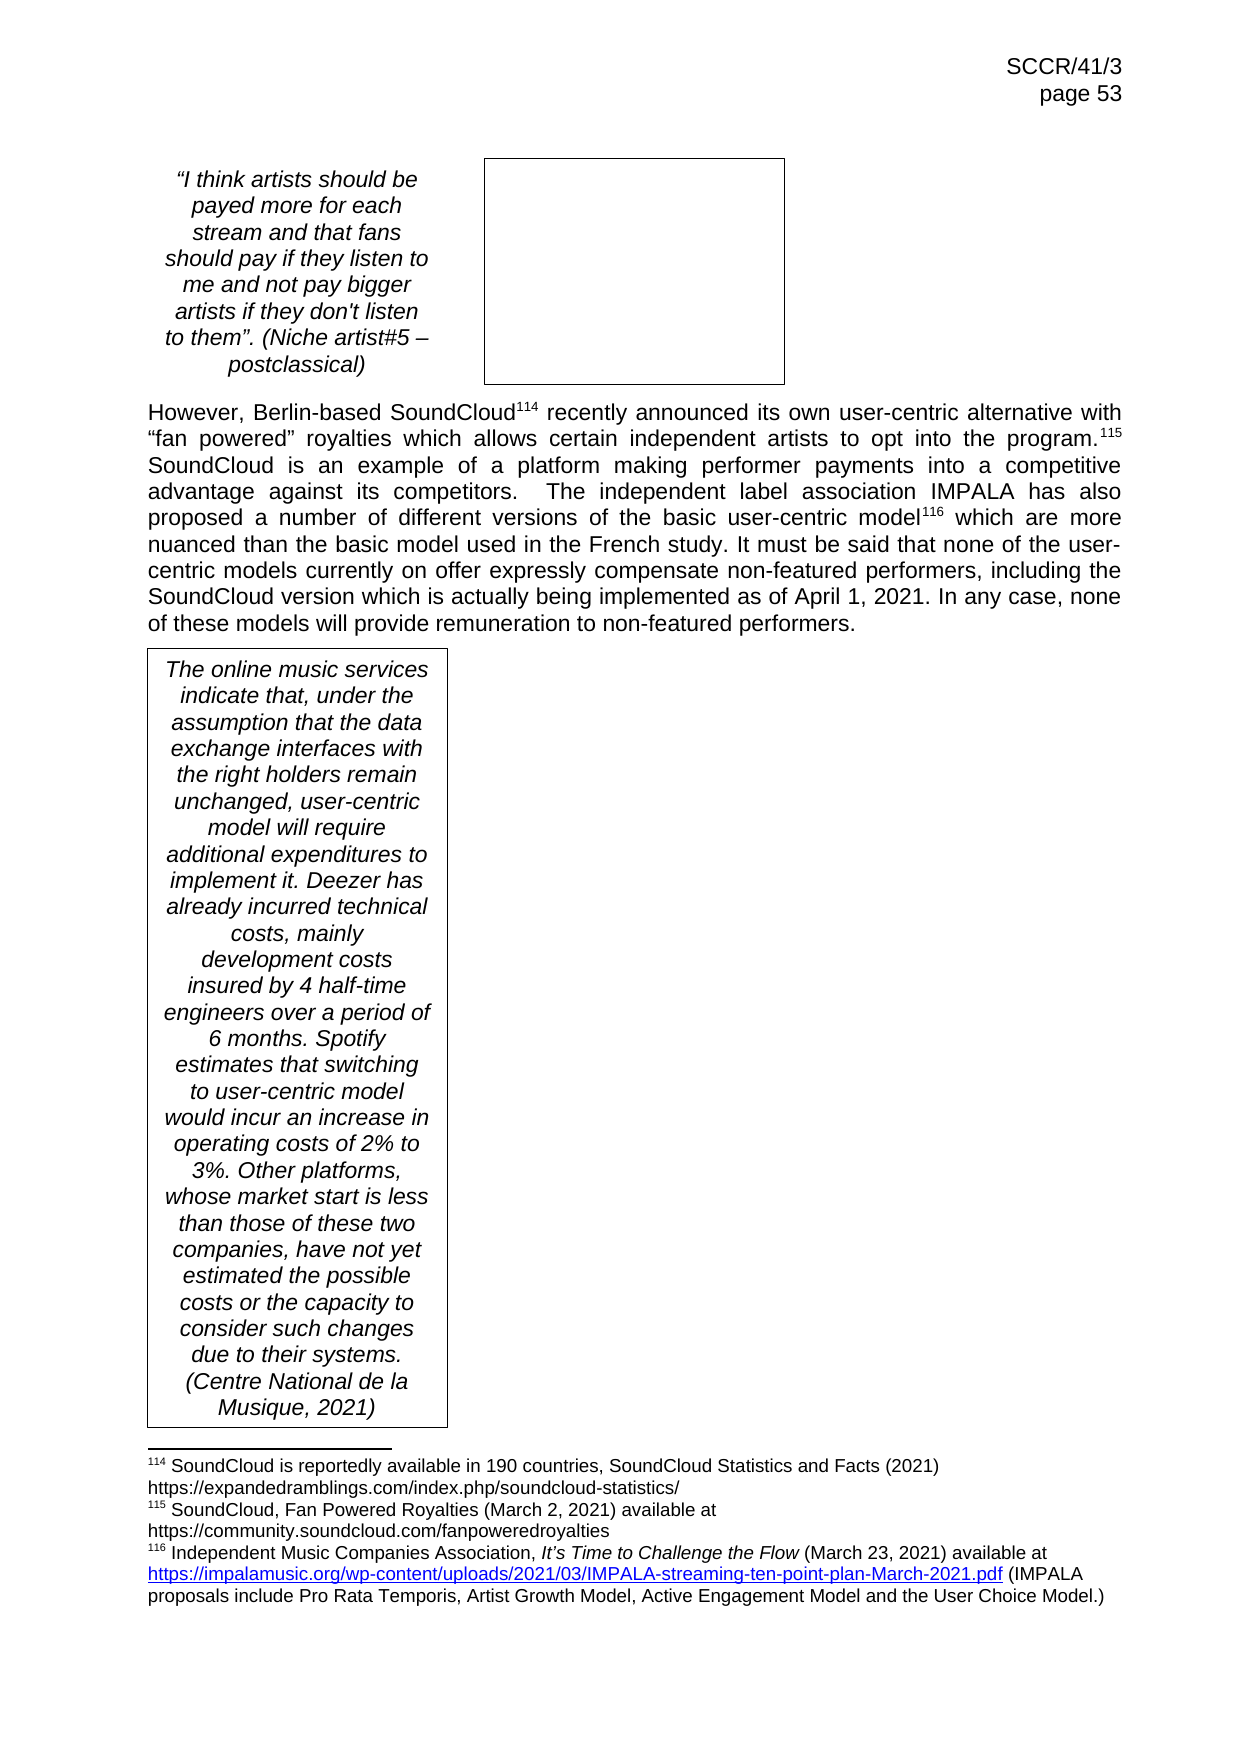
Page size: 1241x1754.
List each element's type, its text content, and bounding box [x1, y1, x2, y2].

text However, Berlin-based SoundCloud recently announced its own user-centric alternative with “fan powered” royalties which allows certain independent artists to opt into the program. SoundCloud is an example of a platform making performer payments into a competitive advantage against its competitors. The independent label association IMPALA has also proposed a number of different versions of the basic user-centric model which are more nuanced than the basic model used in the French study. It must be said that none of the user-centric models currently on offer expressly compensate non-featured performers, including the SoundCloud version which is actually being implemented as of April 1, 2021. In any case, none of these models will provide remuneration to non-featured performers. [148, 399, 1122, 636]
